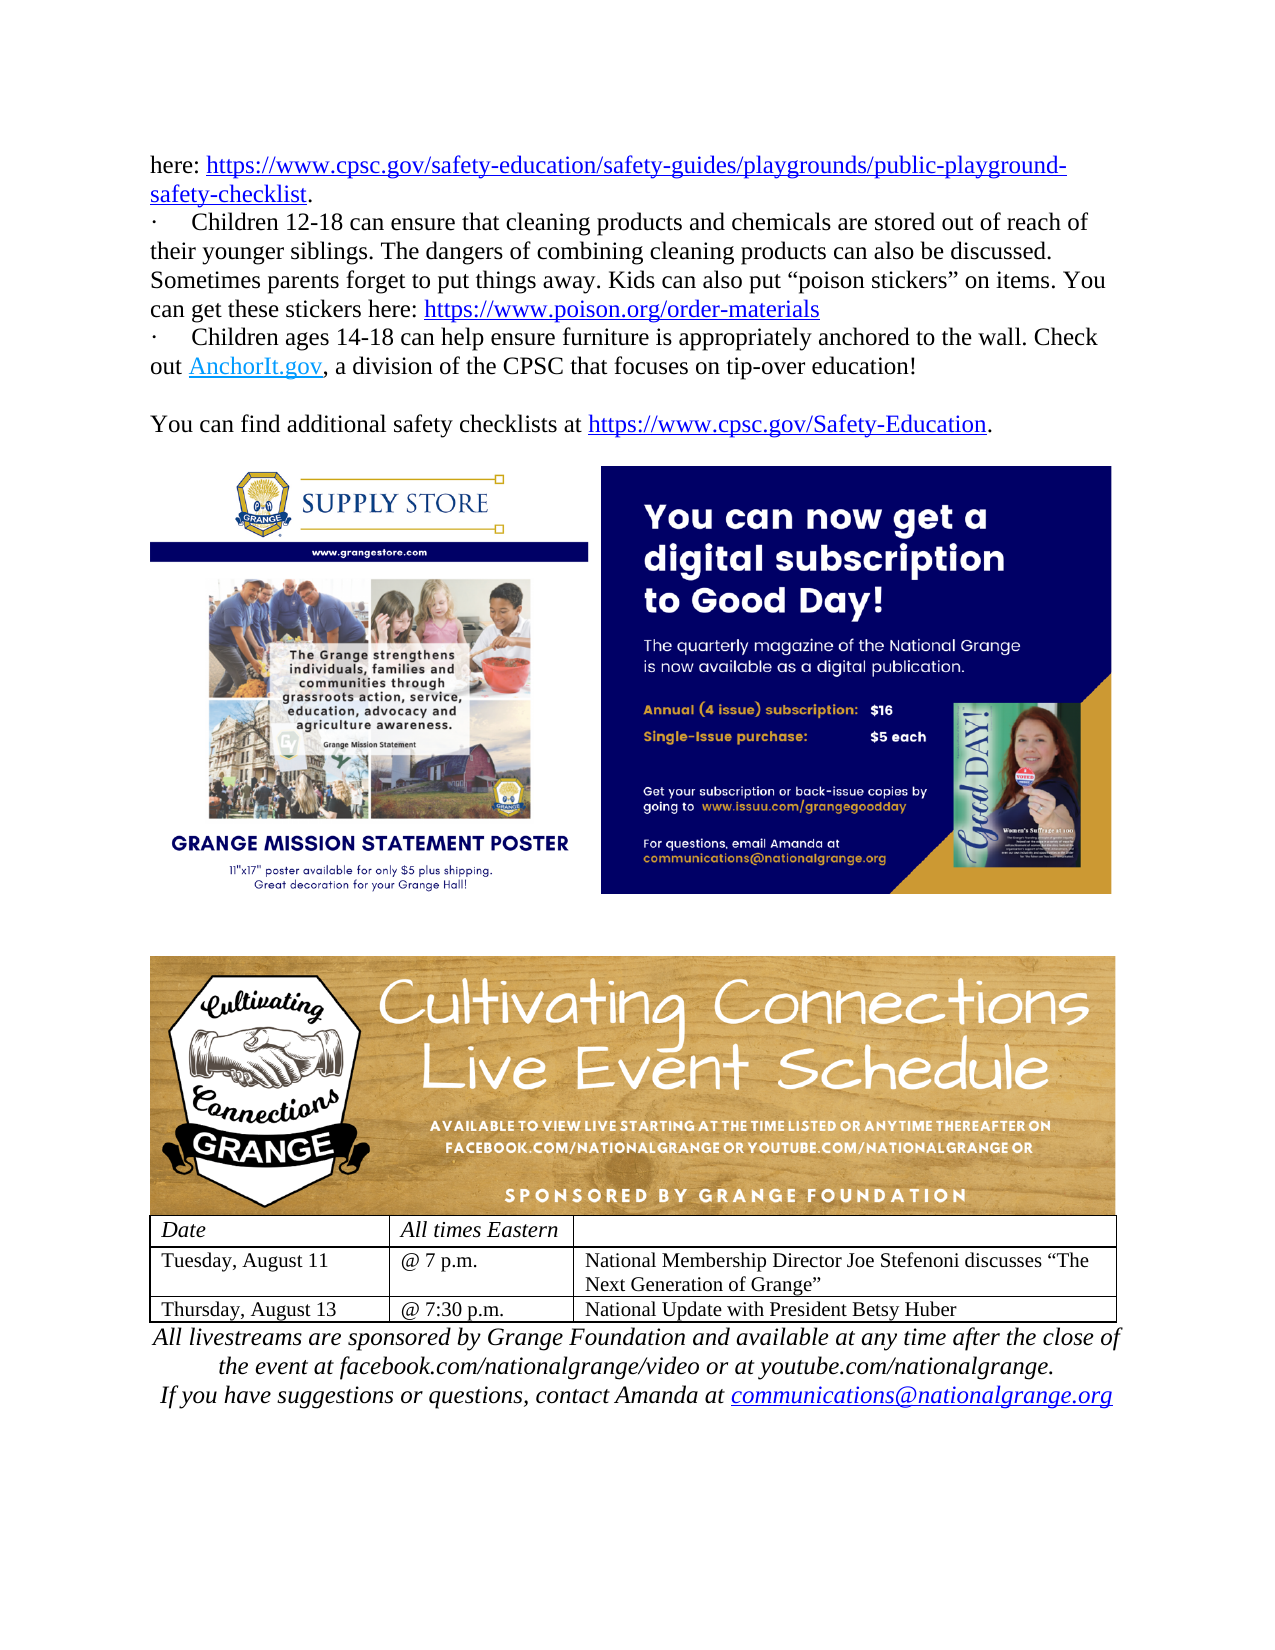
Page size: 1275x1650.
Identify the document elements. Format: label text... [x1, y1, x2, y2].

text You can find additional safety checklists at https://www.cpsc.gov/Safety-Education. [150, 409, 1125, 437]
table_header [574, 1216, 1116, 1246]
text · Children ages 14-18 can help ensure furniture is appropriately anchored to the wall. Check out AnchorIt.gov, a division of the CPSC that focuses on tip-over education! [150, 322, 1125, 380]
text · Children 12-18 can ensure that cleaning products and chemicals are stored out of reach of their younger siblings. The dangers of combining cleaning products can also be discussed. Sometimes parents forget to put things away. Kids can also put “poison stickers” on items. You can get these stickers here: https://www.poison.org/order-materials [150, 207, 1125, 322]
picture [601, 466, 1112, 894]
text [150, 150, 1125, 207]
picture [150, 956, 1116, 1215]
table_cell National Update with President Betsy Huber [574, 1297, 1116, 1321]
table_cell Tuesday, August 11 [151, 1248, 389, 1296]
text All livestreams are sponsored by Grange Foundation and available at any time after the close of the event at facebook.com/nationalgrange/video or at youtube.com/nationalgrange. [150, 1322, 1125, 1380]
table_cell @ 7:30 p.m. [390, 1297, 573, 1321]
text If you have suggestions or questions, contact Amanda at communications@nationalgrange.org [150, 1380, 1125, 1409]
table_header All times Eastern [390, 1216, 573, 1246]
table_cell @ 7 p.m. [390, 1248, 573, 1296]
table_cell National Membership Director Joe Stefenoni discusses “The Next Generation of Grange” [574, 1248, 1116, 1296]
picture [150, 466, 589, 894]
table_header Date [151, 1216, 389, 1246]
table_cell Thursday, August 13 [151, 1297, 389, 1321]
